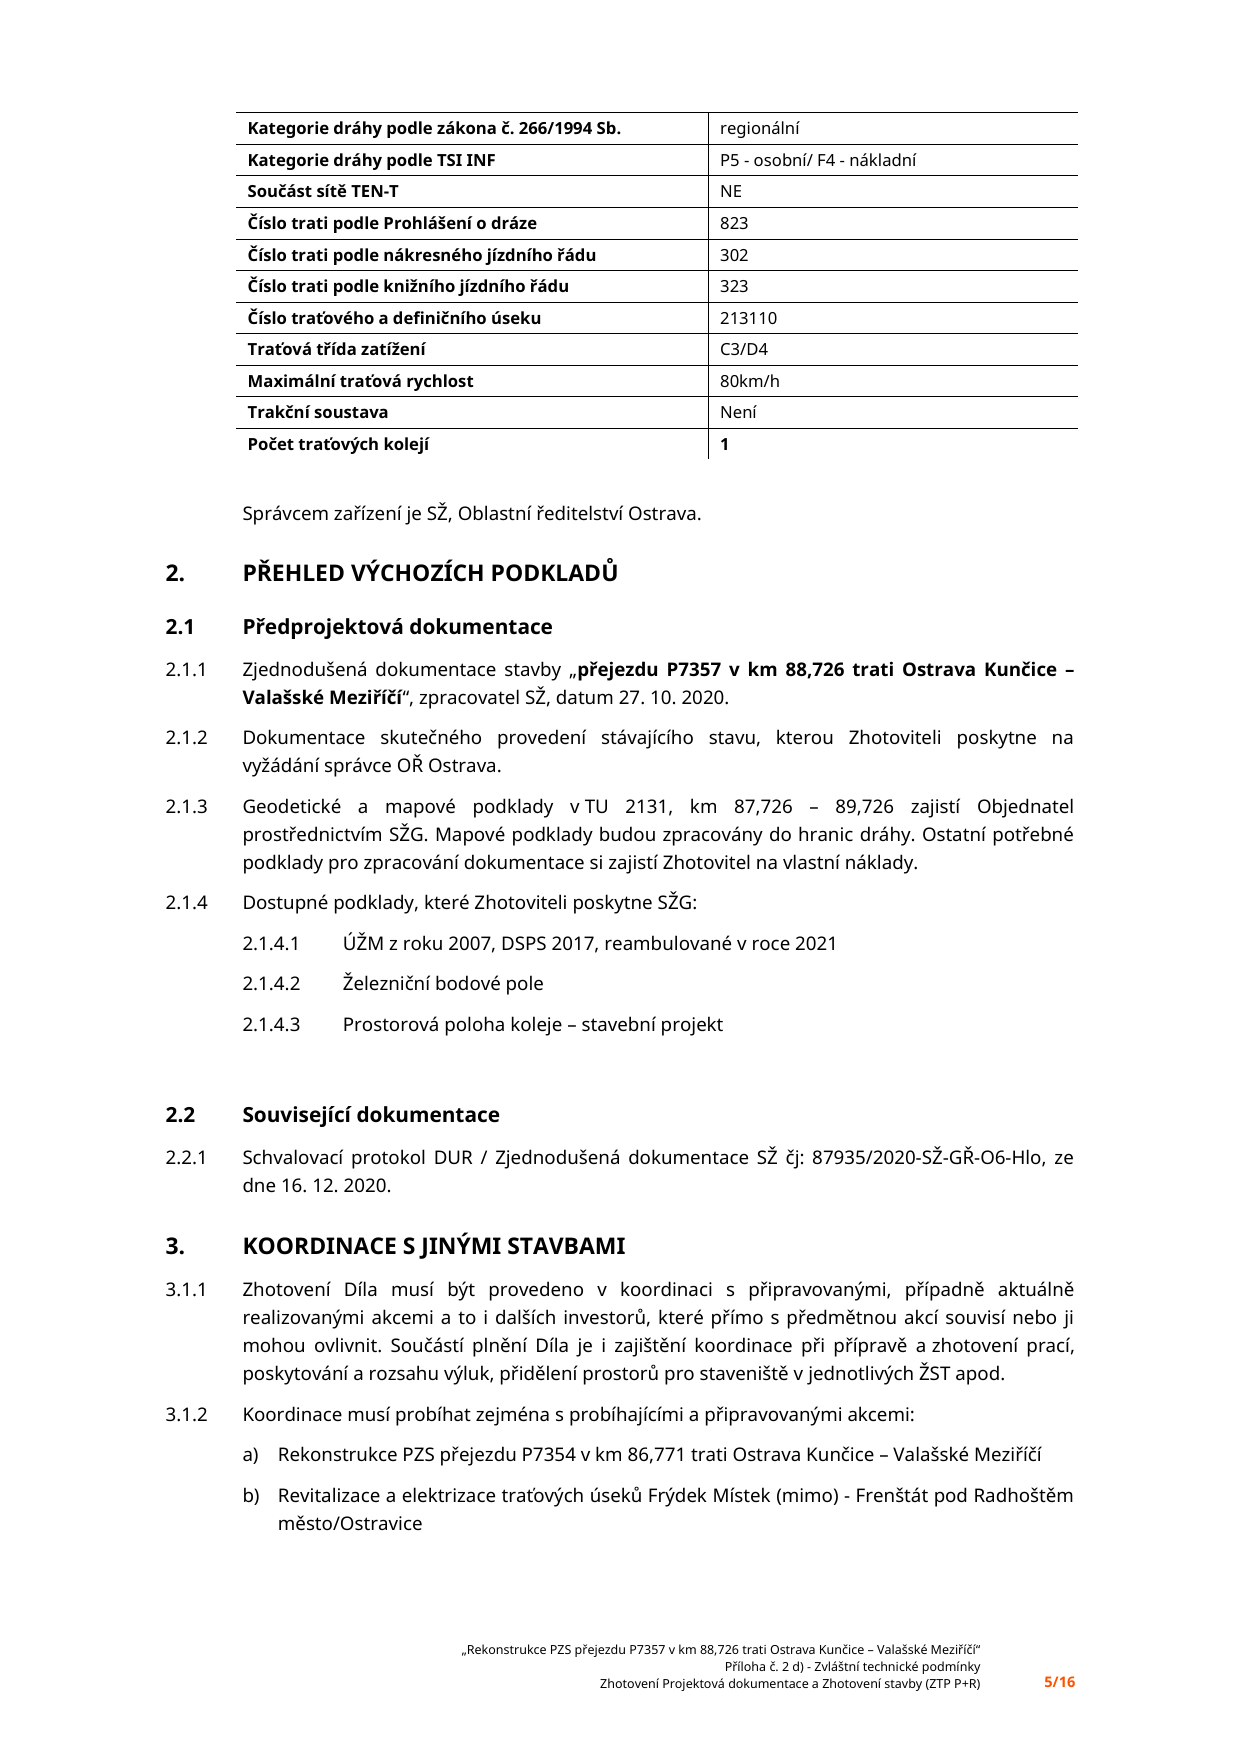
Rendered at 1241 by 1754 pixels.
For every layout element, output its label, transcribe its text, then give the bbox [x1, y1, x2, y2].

text Zjednodušená dokumentace stavby „přejezdu P7357 v km 88,726 trati Ostrava Kunčice – Valašské Meziříčí“, zpracovatel SŽ, datum 27. 10. 2020. [165, 656, 1075, 709]
table_cell 823 [709, 208, 1078, 238]
table_cell Trakční soustava [236, 397, 708, 428]
text Geodetické a mapové podklady v TU 2131, km 87,726 – 89,726 zajistí Objednatel prostřednictvím SŽG. Mapové podklady budou zpracovány do hranic dráhy. Ostatní potřebné podklady pro zpracování dokumentace si zajistí Zhotovitel na vlastní náklady. [165, 793, 1075, 875]
list Revitalizace a elektrizace traťových úseků Frýdek Místek (mimo) - Frenštát pod Radhoštěm město/Ostravice [242, 1482, 1075, 1536]
table_header Kategorie dráhy podle zákona č. 266/1994 Sb. [236, 113, 708, 144]
table_cell Maximální traťová rychlost [236, 366, 708, 396]
table_cell Číslo trati podle knižního jízdního řádu [236, 271, 708, 302]
text Zhotovení Díla musí být provedeno v koordinaci s připravovanými, případně aktuálně realizovanými akcemi a to i dalších investorů, které přímo s předmětnou akcí souvisí nebo ji mohou ovlivnit. Součástí plnění Díla je i zajištění koordinace při přípravě a zhotovení prací, poskytování a rozsahu výluk, přidělení prostorů pro staveniště v jednotlivých ŽST apod. [165, 1276, 1075, 1386]
table_cell Číslo traťového a definičního úseku [236, 303, 708, 333]
text ÚŽM z roku 2007, DSPS 2017, reambulované v roce 2021 [242, 930, 1075, 956]
table_cell Číslo trati podle Prohlášení o dráze [236, 208, 708, 238]
table_header regionální [709, 113, 1078, 144]
list Rekonstrukce PZS přejezdu P7354 v km 86,771 trati Ostrava Kunčice – Valašské Meziříčí [242, 1442, 1075, 1467]
table_cell NE [709, 176, 1078, 207]
text Koordinace musí probíhat zejména s probíhajícími a připravovanými akcemi: [165, 1401, 1075, 1427]
table_cell 302 [709, 240, 1078, 270]
text PŘEHLED VÝCHOZÍCH PODKLADŮ [165, 557, 1075, 588]
text Schvalovací protokol DUR / Zjednodušená dokumentace SŽ čj: 87935/2020-SŽ-GŘ-O6-Hlo, ze dne 16. 12. 2020. [165, 1144, 1075, 1198]
table_cell P5 - osobní/ F4 - nákladní [709, 145, 1078, 175]
text Předprojektová dokumentace [165, 612, 1075, 641]
text KOORDINACE S JINÝMI STAVBAMI [165, 1229, 1075, 1261]
table_cell Není [709, 397, 1078, 428]
text Dokumentace skutečného provedení stávajícího stavu, kterou Zhotoviteli poskytne na vyžádání správce OŘ Ostrava. [165, 724, 1075, 778]
table_cell 1 [709, 429, 1078, 459]
table_cell Počet traťových kolejí [236, 429, 708, 459]
table_cell Traťová třída zatížení [236, 334, 708, 365]
table_cell 213110 [709, 303, 1078, 333]
table_cell Kategorie dráhy podle TSI INF [236, 145, 708, 175]
text Železniční bodové pole [242, 971, 1075, 996]
table_cell Číslo trati podle nákresného jízdního řádu [236, 240, 708, 270]
text Prostorová poloha koleje – stavební projekt [242, 1011, 1075, 1037]
table_cell C3/D4 [709, 334, 1078, 365]
table_cell 323 [709, 271, 1078, 302]
table_cell 80km/h [709, 366, 1078, 396]
text Dostupné podklady, které Zhotoviteli poskytne SŽG: [165, 890, 1075, 915]
table_cell Součást sítě TEN-T [236, 176, 708, 207]
text Související dokumentace [165, 1101, 1075, 1129]
text Správcem zařízení je SŽ, Oblastní ředitelství Ostrava. [242, 500, 1075, 525]
